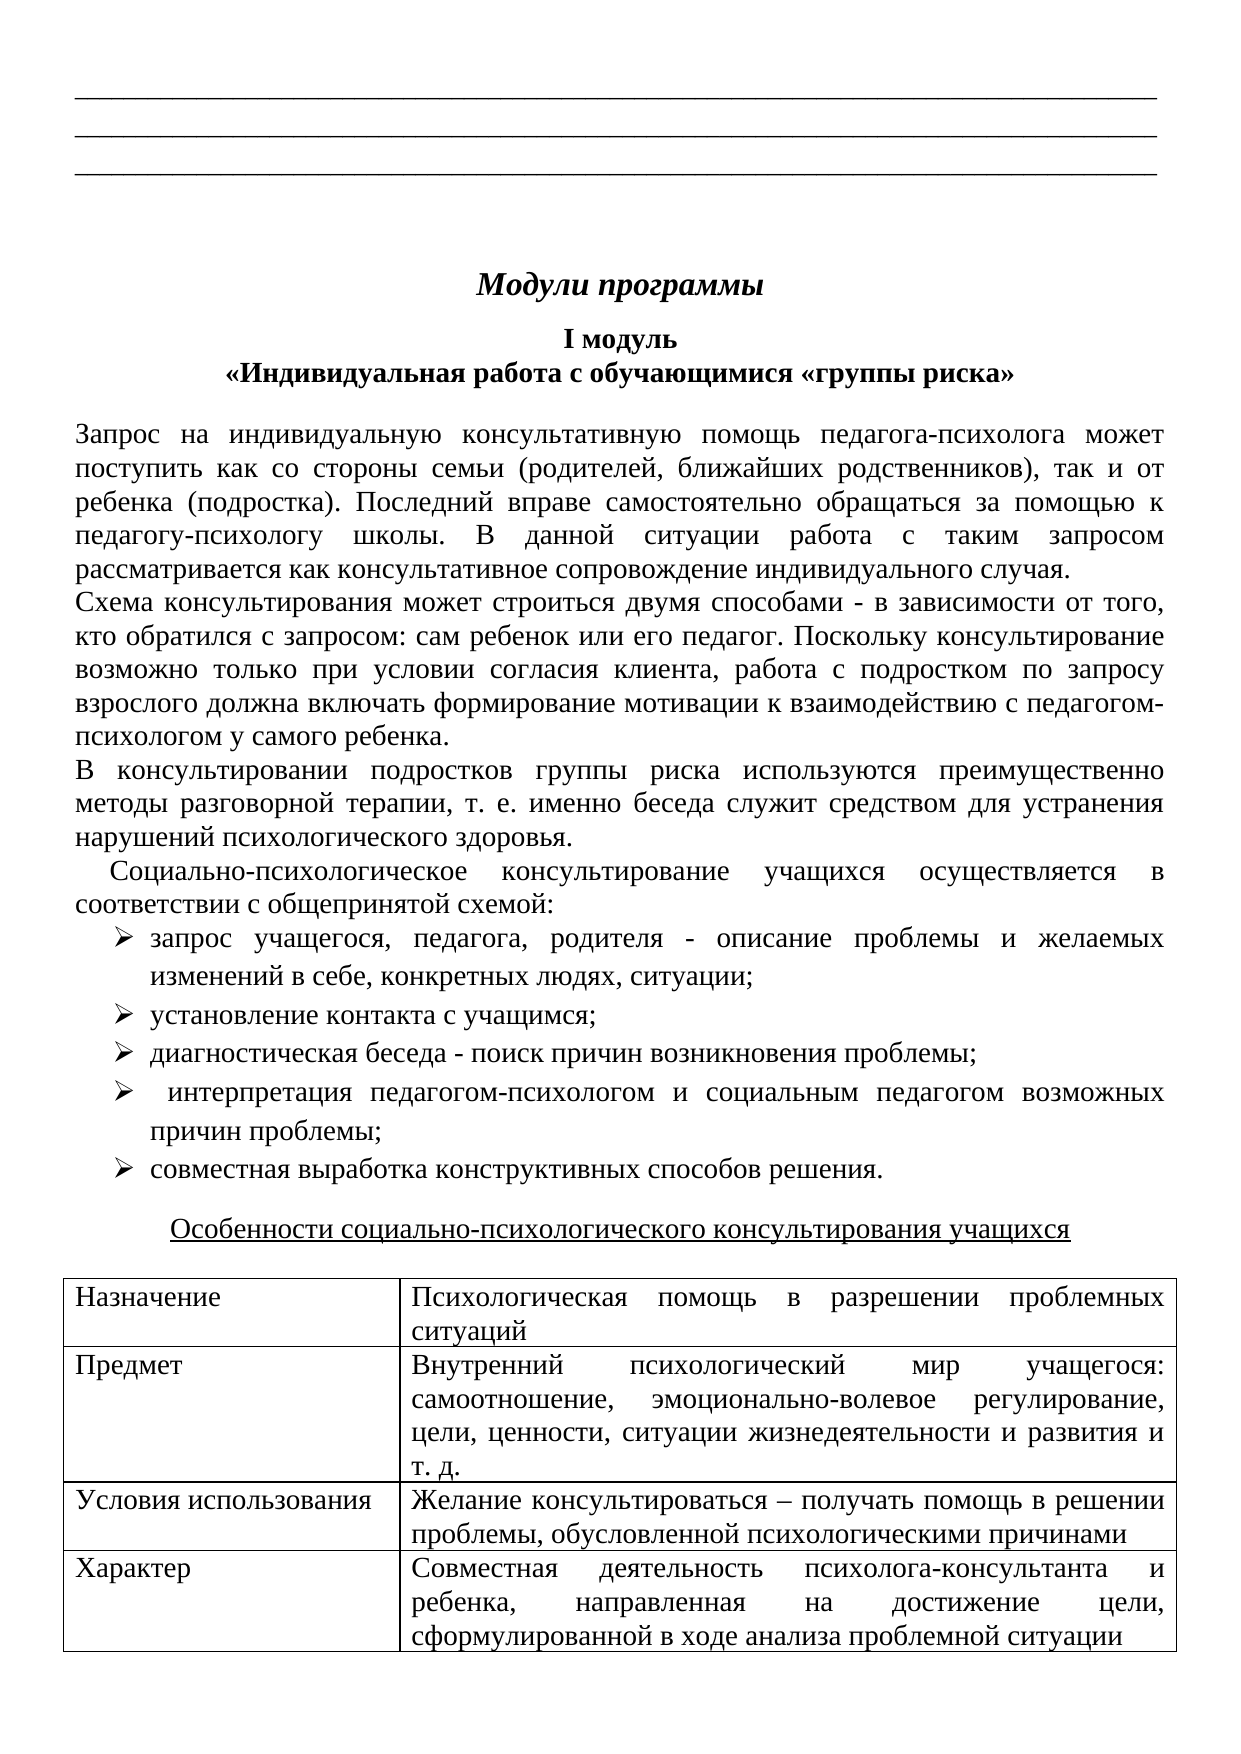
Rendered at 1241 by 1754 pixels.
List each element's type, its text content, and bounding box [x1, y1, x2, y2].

text В консультировании подростков группы риска используются преимущественно методы разговорной терапии, т. е. именно беседа служит средством для устранения нарушений психологического здоровья. [75, 752, 1165, 853]
text «Индивидуальная работа с обучающимися «группы риска» [75, 355, 1165, 389]
table_cell Совместная деятельность психолога-консультанта и ребенка, направленная на достижение цели, сформулированной в ходе анализа проблемной ситуации [401, 1551, 1176, 1651]
list запрос учащегося, педагога, родителя - описание проблемы и желаемых изменений в себе, конкретных людях, ситуации; [112, 920, 1165, 992]
table_header Назначение [64, 1279, 399, 1346]
text Запрос на индивидуальную консультативную помощь педагога-психолога может поступить как со стороны семьи (родителей, ближайших родственников), так и от ребенка (подростка). Последний вправе самостоятельно обращаться за помощью к педагогу-психологу школы. В данной ситуации работа с таким запросом рассматривается как консультативное сопровождение индивидуального случая. [75, 417, 1165, 584]
table_cell Предмет [64, 1347, 399, 1481]
text Особенности социально-психологического консультирования учащихся [75, 1211, 1165, 1244]
text Социально-психологическое консультирование учащихся осуществляется в соответствии с общепринятой схемой: [75, 853, 1165, 920]
text Схема консультирования может строиться двумя способами - в зависимости от того, кто обратился с запросом: сам ребенок или его педагог. Поскольку консультирование возможно только при условии согласия клиента, работа с подростком по запросу взрослого должна включать формирование мотивации к взаимодействию с педагогом-психологом у самого ребенка. [75, 584, 1165, 752]
text I модуль [75, 322, 1165, 355]
list совместная выработка конструктивных способов решения. [112, 1151, 1165, 1185]
list интерпретация педагогом-психологом и социальным педагогом возможных причин проблемы; [112, 1074, 1165, 1146]
table_cell Характер [64, 1551, 399, 1651]
table_cell Желание консультироваться – получать помощь в решении проблемы, обусловленной психологическими причинами [401, 1483, 1176, 1549]
table_cell Условия использования [64, 1483, 399, 1549]
table_header Психологическая помощь в разрешении проблемных ситуаций [401, 1279, 1176, 1346]
text Модули программы [75, 264, 1165, 302]
list установление контакта с учащимся; [112, 997, 1165, 1031]
list диагностическая беседа - поиск причин возникновения проблемы; [112, 1036, 1165, 1069]
table_cell Внутренний психологический мир учащегося: самоотношение, эмоционально-волевое регулирование, цели, ценности, ситуации жизнедеятельности и развития и т. д. [401, 1347, 1176, 1481]
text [75, 75, 1165, 176]
